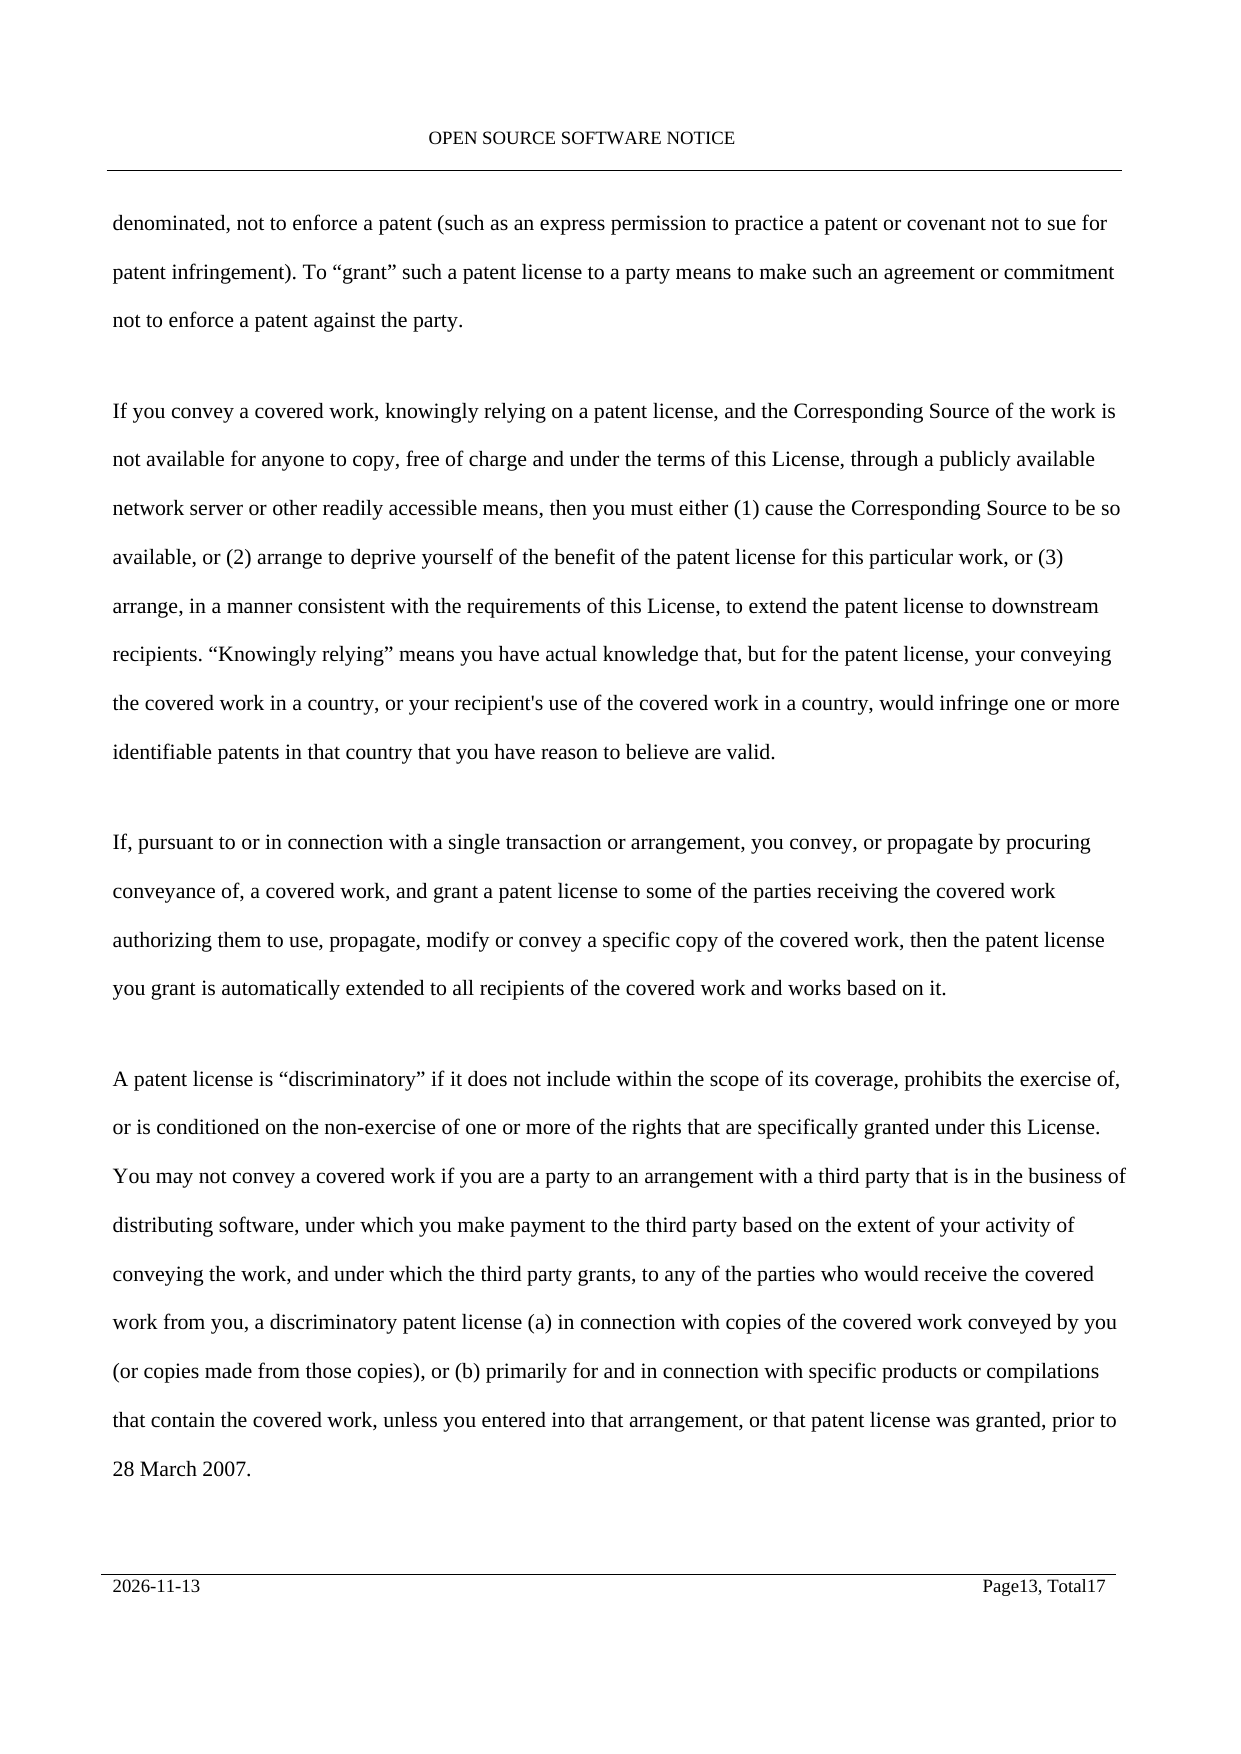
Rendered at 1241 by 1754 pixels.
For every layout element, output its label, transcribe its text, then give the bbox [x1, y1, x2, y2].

text If you convey a covered work, knowingly relying on a patent license, and the Corresponding Source of the work is not available for anyone to copy, free of charge and under the terms of this License, through a publicly available network server or other readily accessible means, then you must either (1) cause the Corresponding Source to be so available, or (2) arrange to deprive yourself of the benefit of the patent license for this particular work, or (3) arrange, in a manner consistent with the requirements of this License, to extend the patent license to downstream recipients. “Knowingly relying” means you have actual knowledge that, but for the patent license, your conveying the covered work in a country, or your recipient's use of the covered work in a country, would infringe one or more identifiable patents in that country that you have reason to believe are valid. [112, 394, 1128, 768]
text If, pursuant to or in connection with a single transaction or arrangement, you convey, or propagate by procuring conveyance of, a covered work, and grant a patent license to some of the parties receiving the covered work authorizing them to use, propagate, modify or convey a specific copy of the covered work, then the patent license you grant is automatically extended to all recipients of the covered work and works based on it. [112, 826, 1128, 1004]
text A patent license is “discriminatory” if it does not include within the scope of its coverage, prohibits the exercise of, or is conditioned on the non-exercise of one or more of the rights that are specifically granted under this License. You may not convey a covered work if you are a party to an arrangement with a third party that is in the business of distributing software, under which you make payment to the third party based on the extent of your activity of conveying the work, and under which the third party grants, to any of the parties who would receive the covered work from you, a discriminatory patent license (a) in connection with copies of the covered work conveyed by you (or copies made from those copies), or (b) primarily for and in connection with specific products or compilations that contain the covered work, unless you entered into that arrangement, or that patent license was granted, prior to 28 March 2007. [112, 1062, 1128, 1484]
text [112, 206, 1128, 336]
